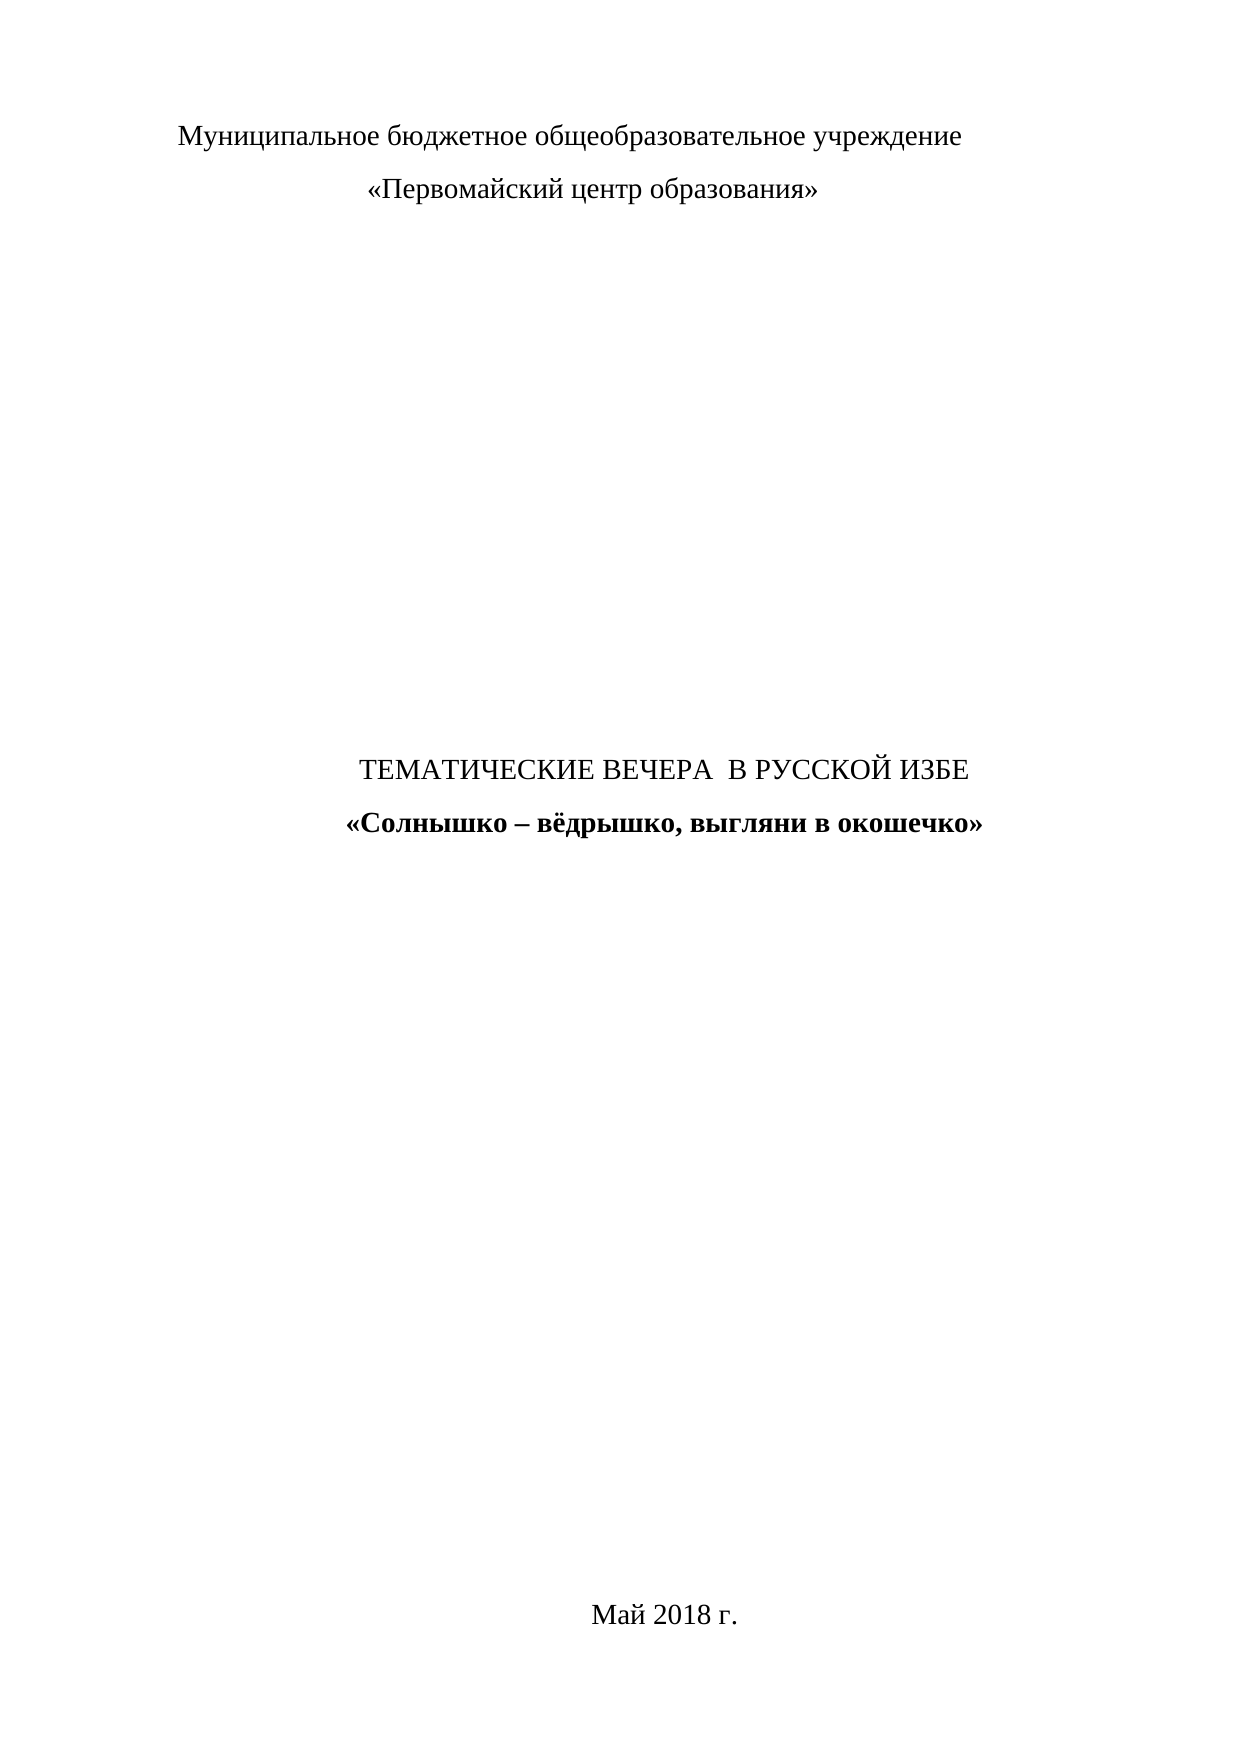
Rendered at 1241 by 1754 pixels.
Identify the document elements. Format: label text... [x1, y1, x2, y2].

text Муниципальное бюджетное общеобразовательное учреждение [177, 118, 1152, 152]
text «Солнышко – вёдрышко, выгляни в окошечко» [177, 805, 1152, 838]
text ТЕМАТИЧЕСКИЕ ВЕЧЕРА В РУССКОЙ ИЗБЕ [177, 752, 1152, 785]
text Май 2018 г. [177, 1597, 1152, 1630]
text «Первомайский центр образования» [177, 171, 1152, 204]
